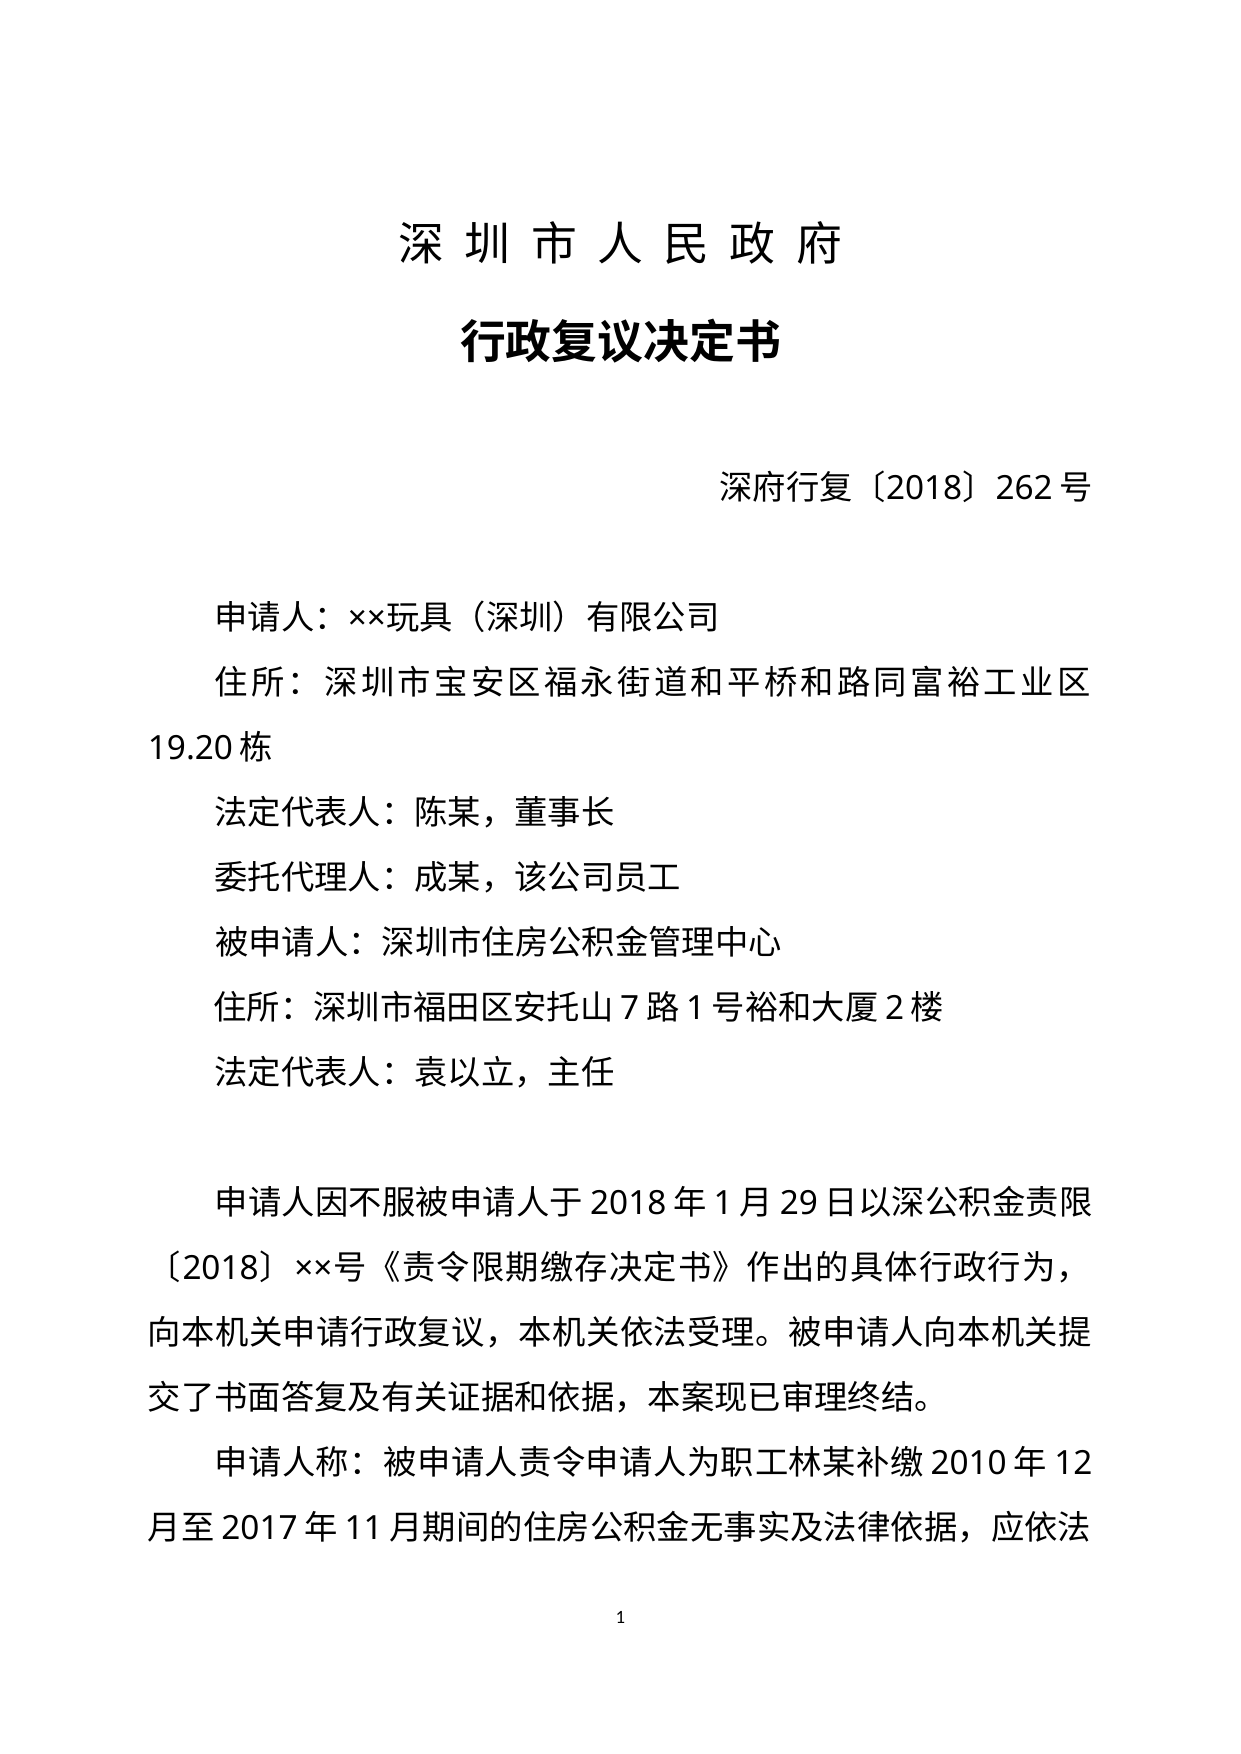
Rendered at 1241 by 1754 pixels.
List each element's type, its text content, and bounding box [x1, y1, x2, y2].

text 申请人因不服被申请人于2018年1月29日以深公积金责限〔2018〕××号《责令限期缴存决定书》作出的具体行政行为，向本机关申请行政复议，本机关依法受理。被申请人向本机关提交了书面答复及有关证据和依据，本案现已审理终结。 [148, 1167, 1092, 1427]
text 行政复议决定书 [148, 290, 1092, 387]
text 住所：深圳市福田区安托山7路1号裕和大厦2楼 [148, 972, 1092, 1037]
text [148, 1427, 1092, 1557]
text 被申请人：深圳市住房公积金管理中心 [148, 907, 1092, 972]
text 法定代表人：袁以立，主任 [148, 1037, 1092, 1102]
text 深府行复〔2018〕262号 [148, 452, 1092, 517]
text 委托代理人：成某，该公司员工 [148, 842, 1092, 907]
text 深 圳 市 人 民 政 府 [148, 192, 1092, 290]
text 住所：深圳市宝安区福永街道和平桥和路同富裕工业区19.20栋 [148, 647, 1092, 777]
text 法定代表人：陈某，董事长 [148, 777, 1092, 842]
text 申请人：××玩具（深圳）有限公司 [148, 582, 1092, 647]
